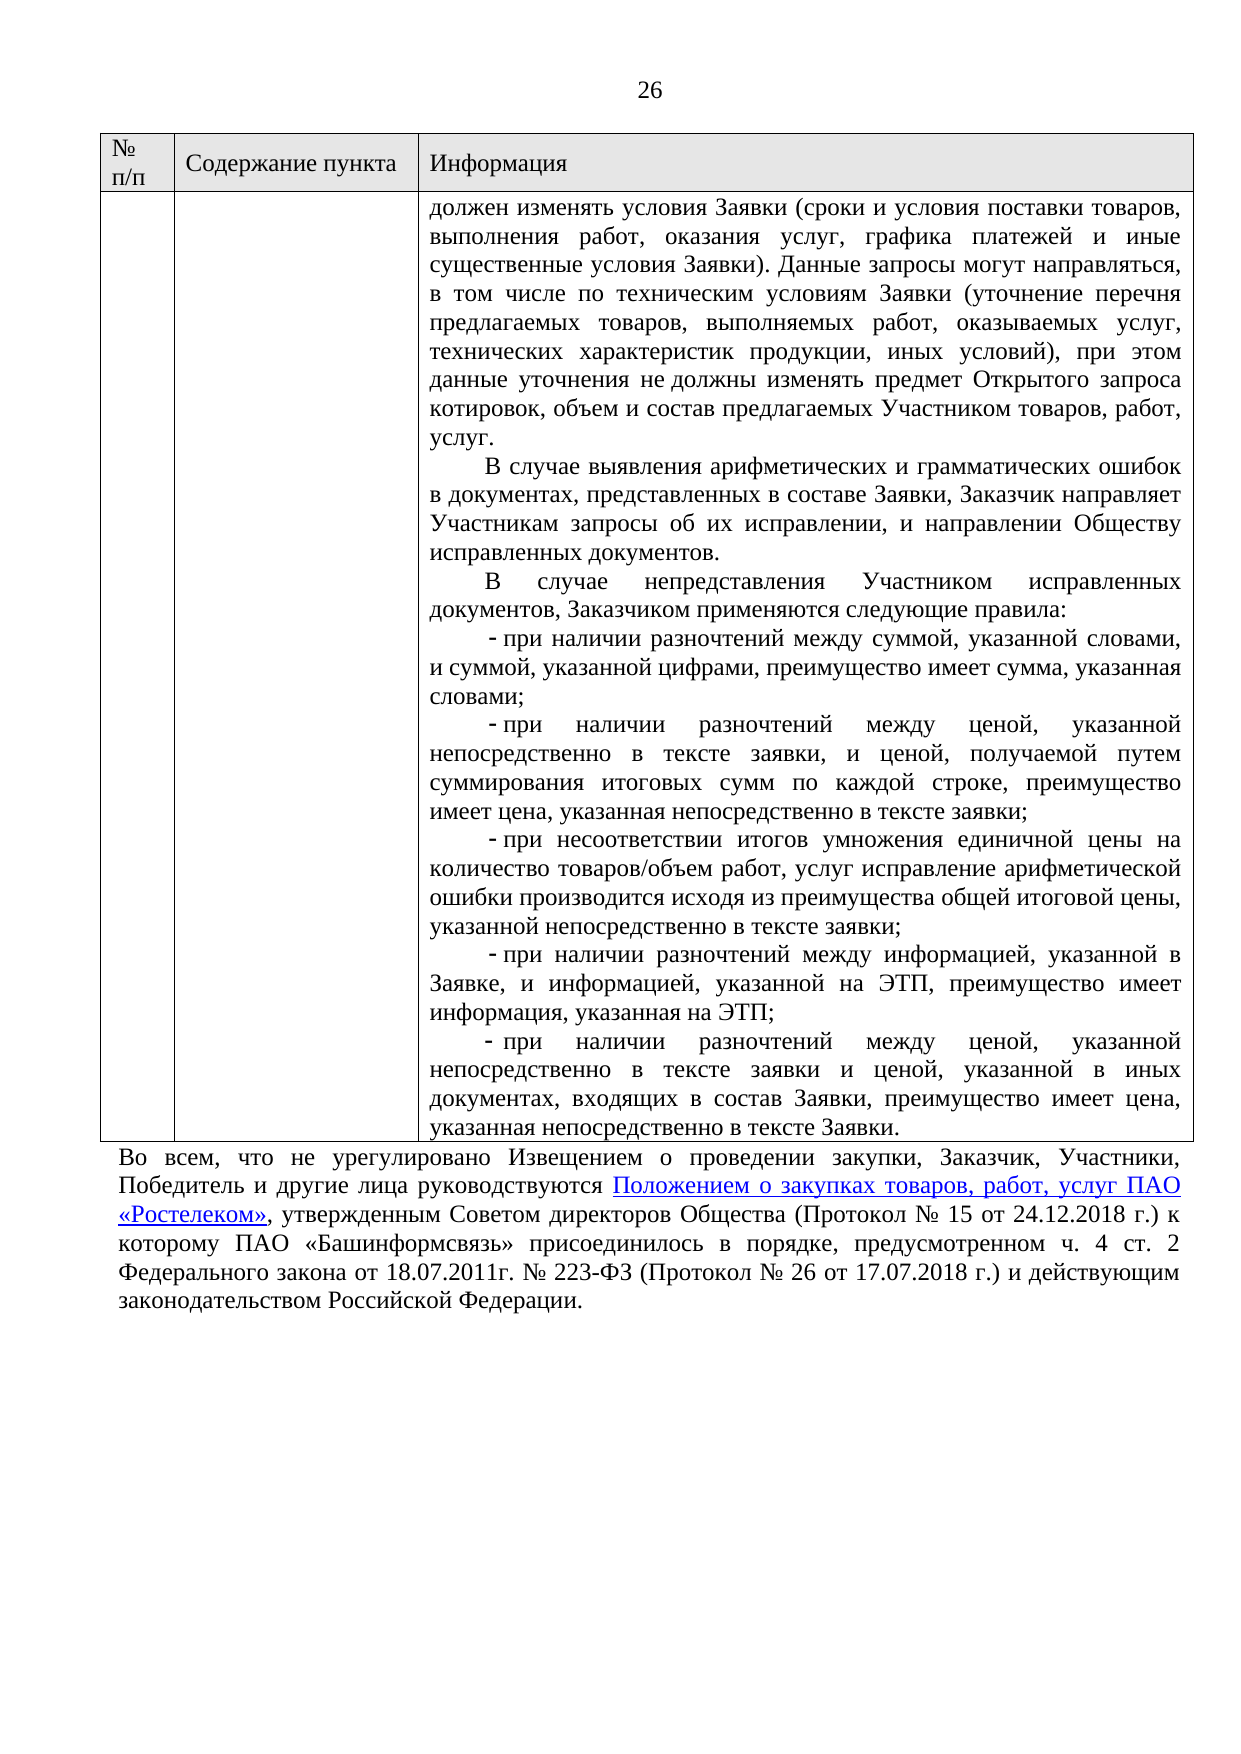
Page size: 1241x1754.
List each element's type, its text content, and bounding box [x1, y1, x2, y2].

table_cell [175, 192, 418, 1141]
text Во всем, что не урегулировано Извещением о проведении закупки, Заказчик, Участники, Победитель и другие лица руководствуются Положением о закупках товаров, работ, услуг ПАО «Ростелеком», утвержденным Советом директоров Общества (Протокол № 15 от 24.12.2018 г.) к которому ПАО «Башинформсвязь» присоединилось в порядке, предусмотренном ч. 4 ст. 2 Федерального закона от 18.07.2011г. № 223-ФЗ (Протокол № 26 от 17.07.2018 г.) и действующим законодательством Российской Федерации. [118, 1142, 1181, 1314]
table_cell [101, 192, 174, 1141]
table_header Содержание пункта [175, 134, 418, 191]
table_header № п/п [101, 134, 174, 191]
table_header Информация [419, 134, 1193, 191]
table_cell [419, 192, 1193, 1141]
